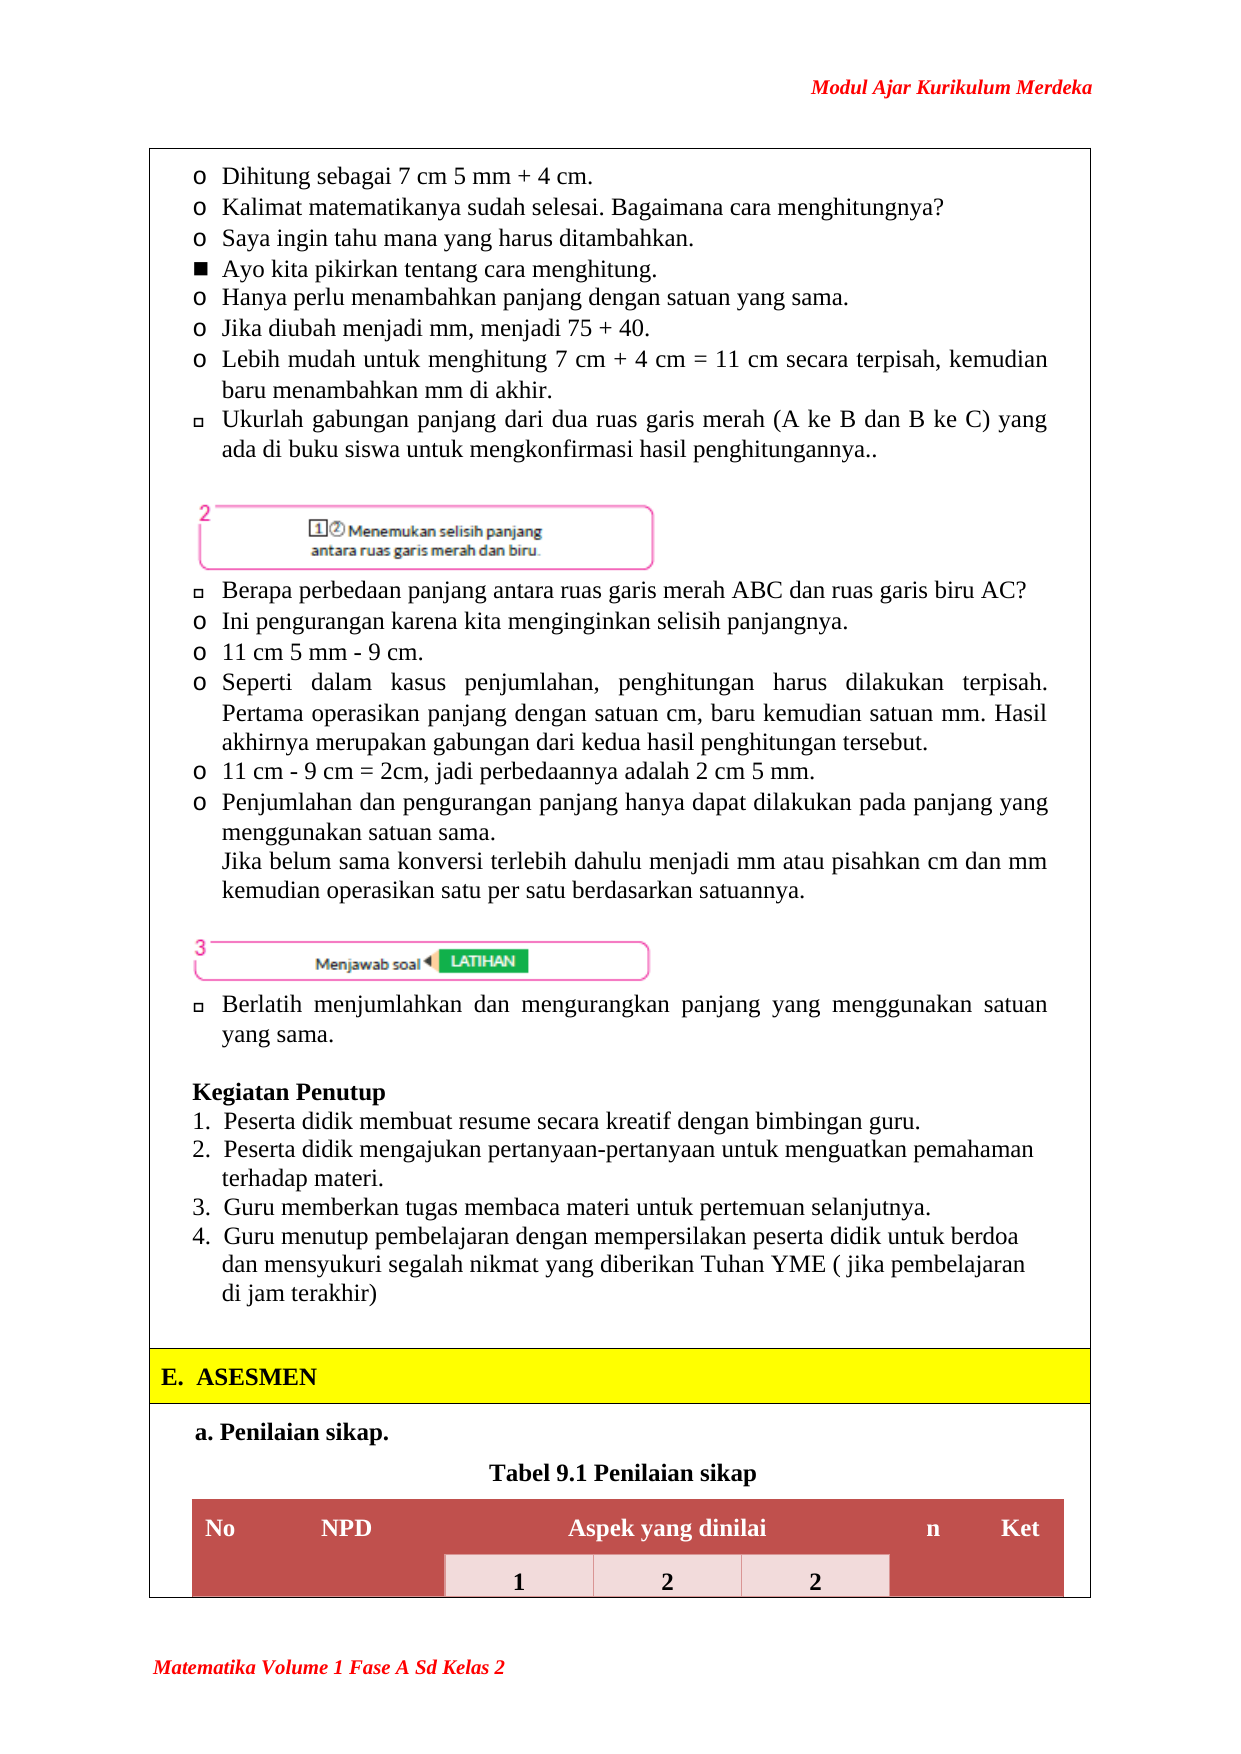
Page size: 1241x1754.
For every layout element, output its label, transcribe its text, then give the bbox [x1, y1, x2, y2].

picture [192, 492, 658, 575]
picture [192, 932, 657, 989]
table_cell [150, 149, 1090, 1348]
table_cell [150, 1404, 1090, 1597]
table_cell E. ASESMEN [150, 1349, 1090, 1403]
